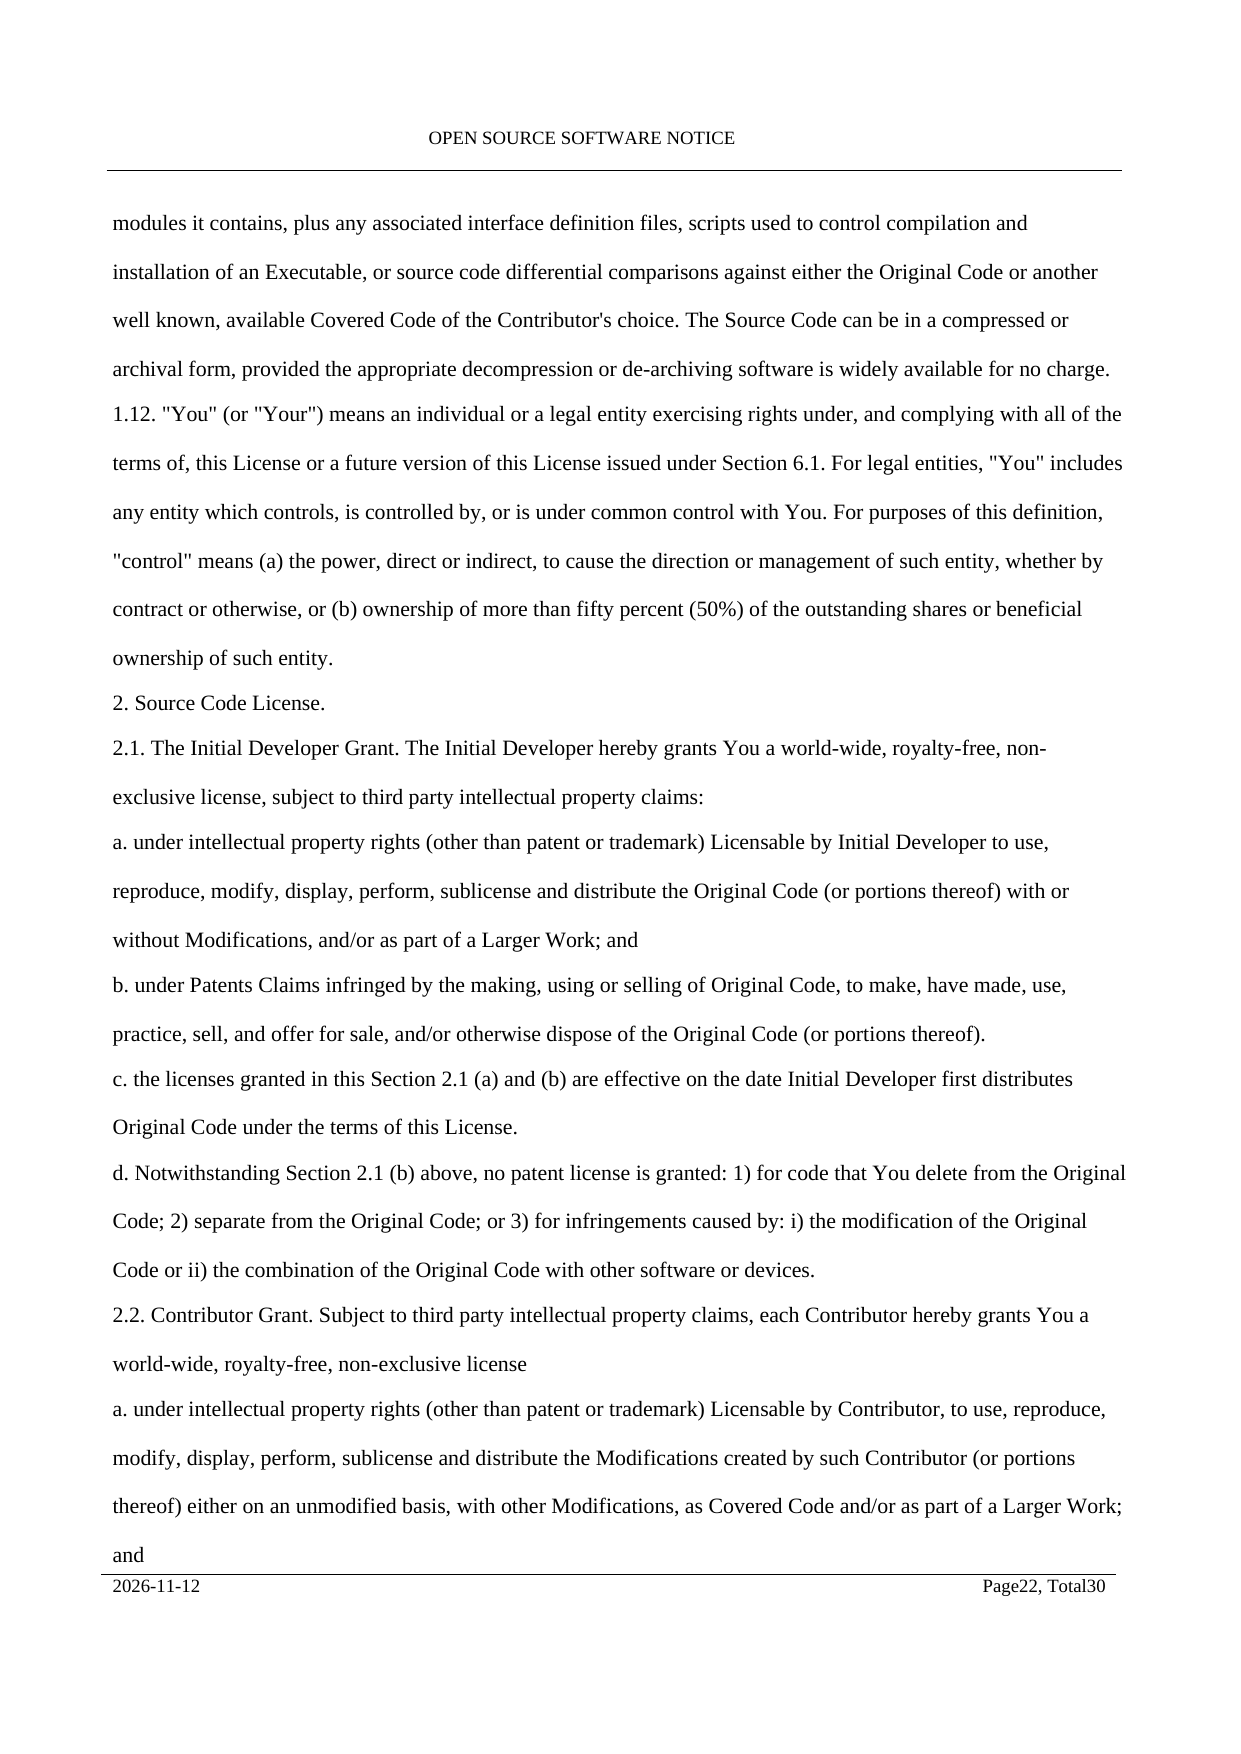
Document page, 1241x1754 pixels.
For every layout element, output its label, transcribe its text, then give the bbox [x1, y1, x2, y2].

text 2. Source Code License. [112, 687, 1128, 719]
text 2.2. Contributor Grant. Subject to third party intellectual property claims, each Contributor hereby grants You a world-wide, royalty-free, non-exclusive license [112, 1298, 1128, 1380]
text a. under intellectual property rights (other than patent or trademark) Licensable by Contributor, to use, reproduce, modify, display, perform, sublicense and distribute the Modifications created by such Contributor (or portions thereof) either on an unmodified basis, with other Modifications, as Covered Code and/or as part of a Larger Work; and [112, 1392, 1128, 1571]
text d. Notwithstanding Section 2.1 (b) above, no patent license is granted: 1) for code that You delete from the Original Code; 2) separate from the Original Code; or 3) for infringements caused by: i) the modification of the Original Code or ii) the combination of the Original Code with other software or devices. [112, 1156, 1128, 1286]
text a. under intellectual property rights (other than patent or trademark) Licensable by Initial Developer to use, reproduce, modify, display, perform, sublicense and distribute the Original Code (or portions thereof) with or without Modifications, and/or as part of a Larger Work; and [112, 826, 1128, 956]
text c. the licenses granted in this Section 2.1 (a) and (b) are effective on the date Initial Developer first distributes Original Code under the terms of this License. [112, 1062, 1128, 1143]
text 1.12. "You" (or "Your") means an individual or a legal entity exercising rights under, and complying with all of the terms of, this License or a future version of this License issued under Section 6.1. For legal entities, "You" includes any entity which controls, is controlled by, or is under common control with You. For purposes of this definition, "control" means (a) the power, direct or indirect, to cause the direction or management of such entity, whether by contract or otherwise, or (b) ownership of more than fifty percent (50%) of the outstanding shares or beneficial ownership of such entity. [112, 398, 1128, 674]
text 2.1. The Initial Developer Grant. The Initial Developer hereby grants You a world-wide, royalty-free, non-exclusive license, subject to third party intellectual property claims: [112, 732, 1128, 813]
text b. under Patents Claims infringed by the making, using or selling of Original Code, to make, have made, use, practice, sell, and offer for sale, and/or otherwise dispose of the Original Code (or portions thereof). [112, 968, 1128, 1049]
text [112, 206, 1128, 385]
